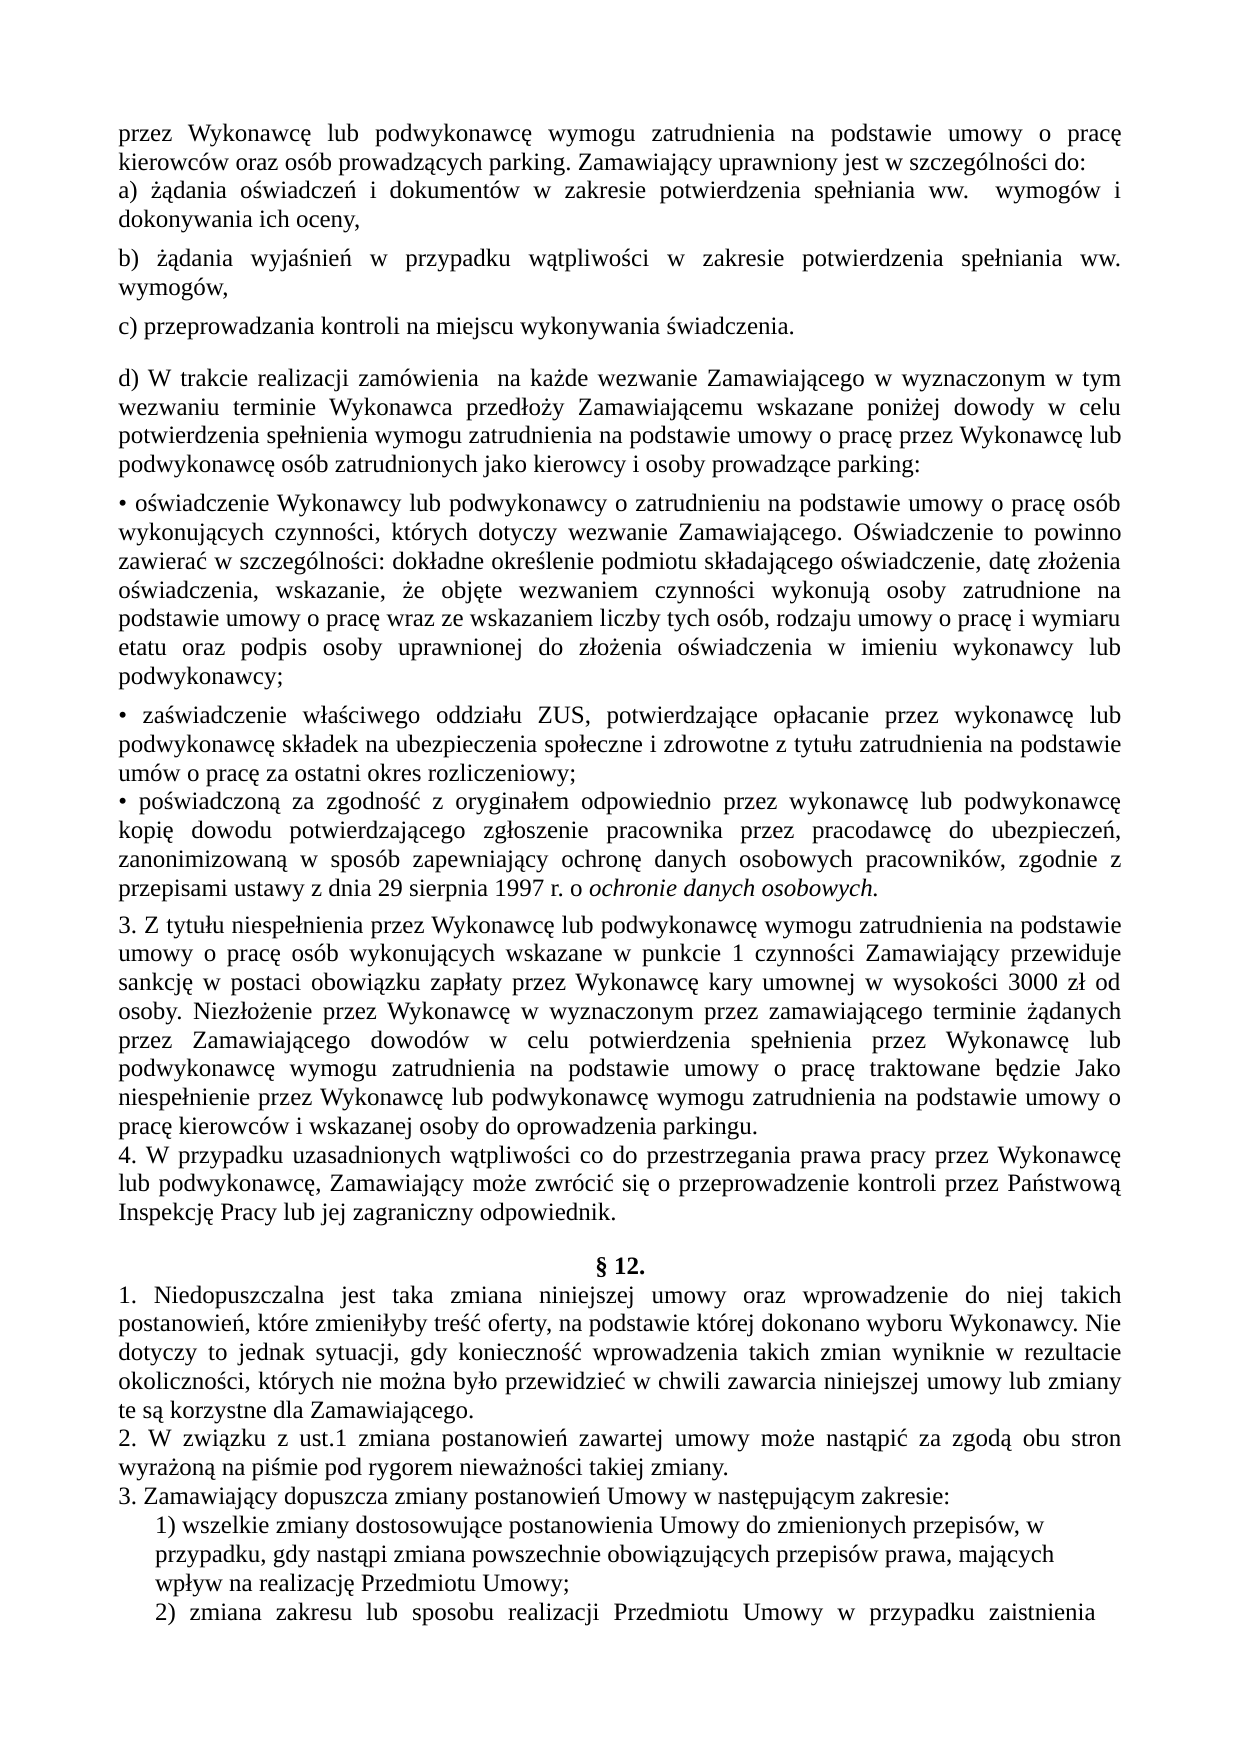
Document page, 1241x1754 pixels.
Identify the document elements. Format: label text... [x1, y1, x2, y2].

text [118, 1597, 1111, 1625]
text § 12. [118, 1251, 1122, 1280]
text • oświadczenie Wykonawcy lub podwykonawcy o zatrudnieniu na podstawie umowy o pracę osób wykonujących czynności, których dotyczy wezwanie Zamawiającego. Oświadczenie to powinno zawierać w szczególności: dokładne określenie podmiotu składającego oświadczenie, datę złożenia oświadczenia, wskazanie, że objęte wezwaniem czynności wykonują osoby zatrudnione na podstawie umowy o pracę wraz ze wskazaniem liczby tych osób, rodzaju umowy o pracę i wymiaru etatu oraz podpis osoby uprawnionej do złożenia oświadczenia w imieniu wykonawcy lub podwykonawcy; [118, 488, 1122, 690]
text • zaświadczenie właściwego oddziału ZUS, potwierdzające opłacanie przez wykonawcę lub podwykonawcę składek na ubezpieczenia społeczne i zdrowotne z tytułu zatrudnienia na podstawie umów o pracę za ostatni okres rozliczeniowy; [118, 700, 1122, 786]
text c) przeprowadzania kontroli na miejscu wykonywania świadczenia. [118, 311, 1122, 340]
text d) W trakcie realizacji zamówienia na każde wezwanie Zamawiającego w wyznaczonym w tym wezwaniu terminie Wykonawca przedłoży Zamawiającemu wskazane poniżej dowody w celu potwierdzenia spełnienia wymogu zatrudnienia na podstawie umowy o pracę przez Wykonawcę lub podwykonawcę osób zatrudnionych jako kierowcy i osoby prowadzące parking: [118, 363, 1122, 478]
text 1) wszelkie zmiany dostosowujące postanowienia Umowy do zmienionych przepisów, w przypadku, gdy nastąpi zmiana powszechnie obowiązujących przepisów prawa, mających wpływ na realizację Przedmiotu Umowy; [118, 1510, 1111, 1596]
text a) żądania oświadczeń i dokumentów w zakresie potwierdzenia spełniania ww. wymogów i dokonywania ich oceny, [118, 176, 1122, 233]
text 3. Zamawiający dopuszcza zmiany postanowień Umowy w następującym zakresie: [118, 1481, 1122, 1510]
text • poświadczoną za zgodność z oryginałem odpowiednio przez wykonawcę lub podwykonawcę kopię dowodu potwierdzającego zgłoszenie pracownika przez pracodawcę do ubezpieczeń, zanonimizowaną w sposób zapewniający ochronę danych osobowych pracowników, zgodnie z przepisami ustawy z dnia 29 sierpnia 1997 r. o ochronie danych osobowych. [118, 786, 1122, 901]
text 3. Z tytułu niespełnienia przez Wykonawcę lub podwykonawcę wymogu zatrudnienia na podstawie umowy o pracę osób wykonujących wskazane w punkcie 1 czynności Zamawiający przewiduje sankcję w postaci obowiązku zapłaty przez Wykonawcę kary umownej w wysokości 3000 zł od osoby. Niezłożenie przez Wykonawcę w wyznaczonym przez zamawiającego terminie żądanych przez Zamawiającego dowodów w celu potwierdzenia spełnienia przez Wykonawcę lub podwykonawcę wymogu zatrudnienia na podstawie umowy o pracę traktowane będzie Jako niespełnienie przez Wykonawcę lub podwykonawcę wymogu zatrudnienia na podstawie umowy o pracę kierowców i wskazanej osoby do oprowadzenia parkingu. [118, 910, 1122, 1140]
text b) żądania wyjaśnień w przypadku wątpliwości w zakresie potwierdzenia spełniania ww. wymogów, [118, 243, 1122, 301]
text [118, 118, 1122, 176]
text 4. W przypadku uzasadnionych wątpliwości co do przestrzegania prawa pracy przez Wykonawcę lub podwykonawcę, Zamawiający może zwrócić się o przeprowadzenie kontroli przez Państwową Inspekcję Pracy lub jej zagraniczny odpowiednik. [118, 1140, 1122, 1226]
text 2. W związku z ust.1 zmiana postanowień zawartej umowy może nastąpić za zgodą obu stron wyrażoną na piśmie pod rygorem nieważności takiej zmiany. [118, 1423, 1122, 1481]
text 1. Niedopuszczalna jest taka zmiana niniejszej umowy oraz wprowadzenie do niej takich postanowień, które zmieniłyby treść oferty, na podstawie której dokonano wyboru Wykonawcy. Nie dotyczy to jednak sytuacji, gdy konieczność wprowadzenia takich zmian wyniknie w rezultacie okoliczności, których nie można było przewidzieć w chwili zawarcia niniejszej umowy lub zmiany te są korzystne dla Zamawiającego. [118, 1280, 1122, 1423]
